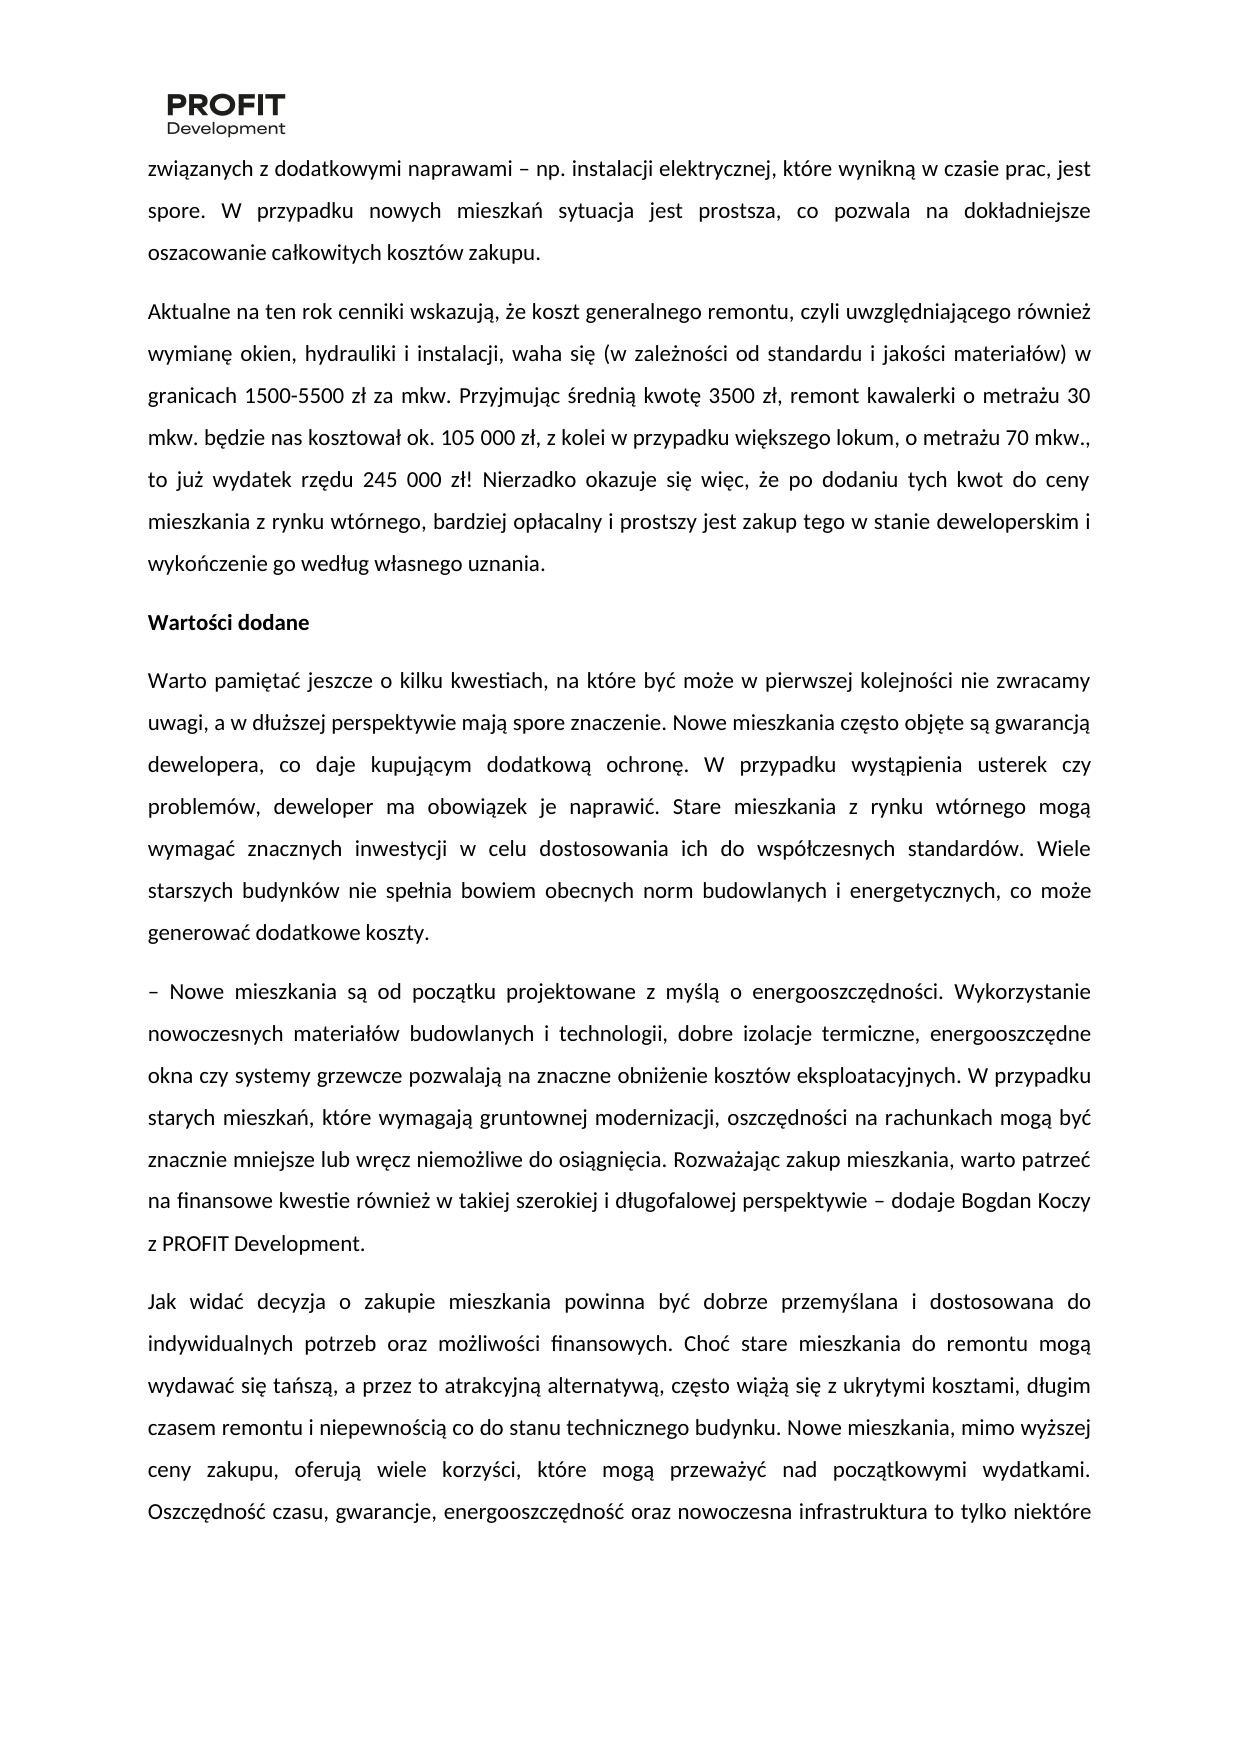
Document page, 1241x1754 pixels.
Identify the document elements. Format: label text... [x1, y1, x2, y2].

text Wartości dodane [148, 608, 1093, 636]
text Aktualne na ten rok cenniki wskazują, że koszt generalnego remontu, czyli uwzględniającego również wymianę okien, hydrauliki i instalacji, waha się (w zależności od standardu i jakości materiałów) w granicach 1500-5500 zł za mkw. Przyjmując średnią kwotę 3500 zł, remont kawalerki o metrażu 30 mkw. będzie nas kosztował ok. 105 000 zł, z kolei w przypadku większego lokum, o metrażu 70 mkw., to już wydatek rzędu 245 000 zł! Nierzadko okazuje się więc, że po dodaniu tych kwot do ceny mieszkania z rynku wtórnego, bardziej opłacalny i prostszy jest zakup tego w stanie deweloperskim i wykończenie go według własnego uznania. [148, 297, 1093, 577]
text – Nowe mieszkania są od początku projektowane z myślą o energooszczędności. Wykorzystanie nowoczesnych materiałów budowlanych i technologii, dobre izolacje termiczne, energooszczędne okna czy systemy grzewcze pozwalają na znaczne obniżenie kosztów eksploatacyjnych. W przypadku starych mieszkań, które wymagają gruntownej modernizacji, oszczędności na rachunkach mogą być znacznie mniejsze lub wręcz niemożliwe do osiągnięcia. Rozważając zakup mieszkania, warto patrzeć na finansowe kwestie również w takiej szerokiej i długofalowej perspektywie – dodaje Bogdan Koczy z PROFIT Development. [148, 977, 1093, 1257]
picture [147, 73, 306, 155]
text Warto pamiętać jeszcze o kilku kwestiach, na które być może w pierwszej kolejności nie zwracamy uwagi, a w dłuższej perspektywie mają spore znaczenie. Nowe mieszkania często objęte są gwarancją dewelopera, co daje kupującym dodatkową ochronę. W przypadku wystąpienia usterek czy problemów, deweloper ma obowiązek je naprawić. Stare mieszkania z rynku wtórnego mogą wymagać znacznych inwestycji w celu dostosowania ich do współczesnych standardów. Wiele starszych budynków nie spełnia bowiem obecnych norm budowlanych i energetycznych, co może generować dodatkowe koszty. [148, 666, 1093, 946]
